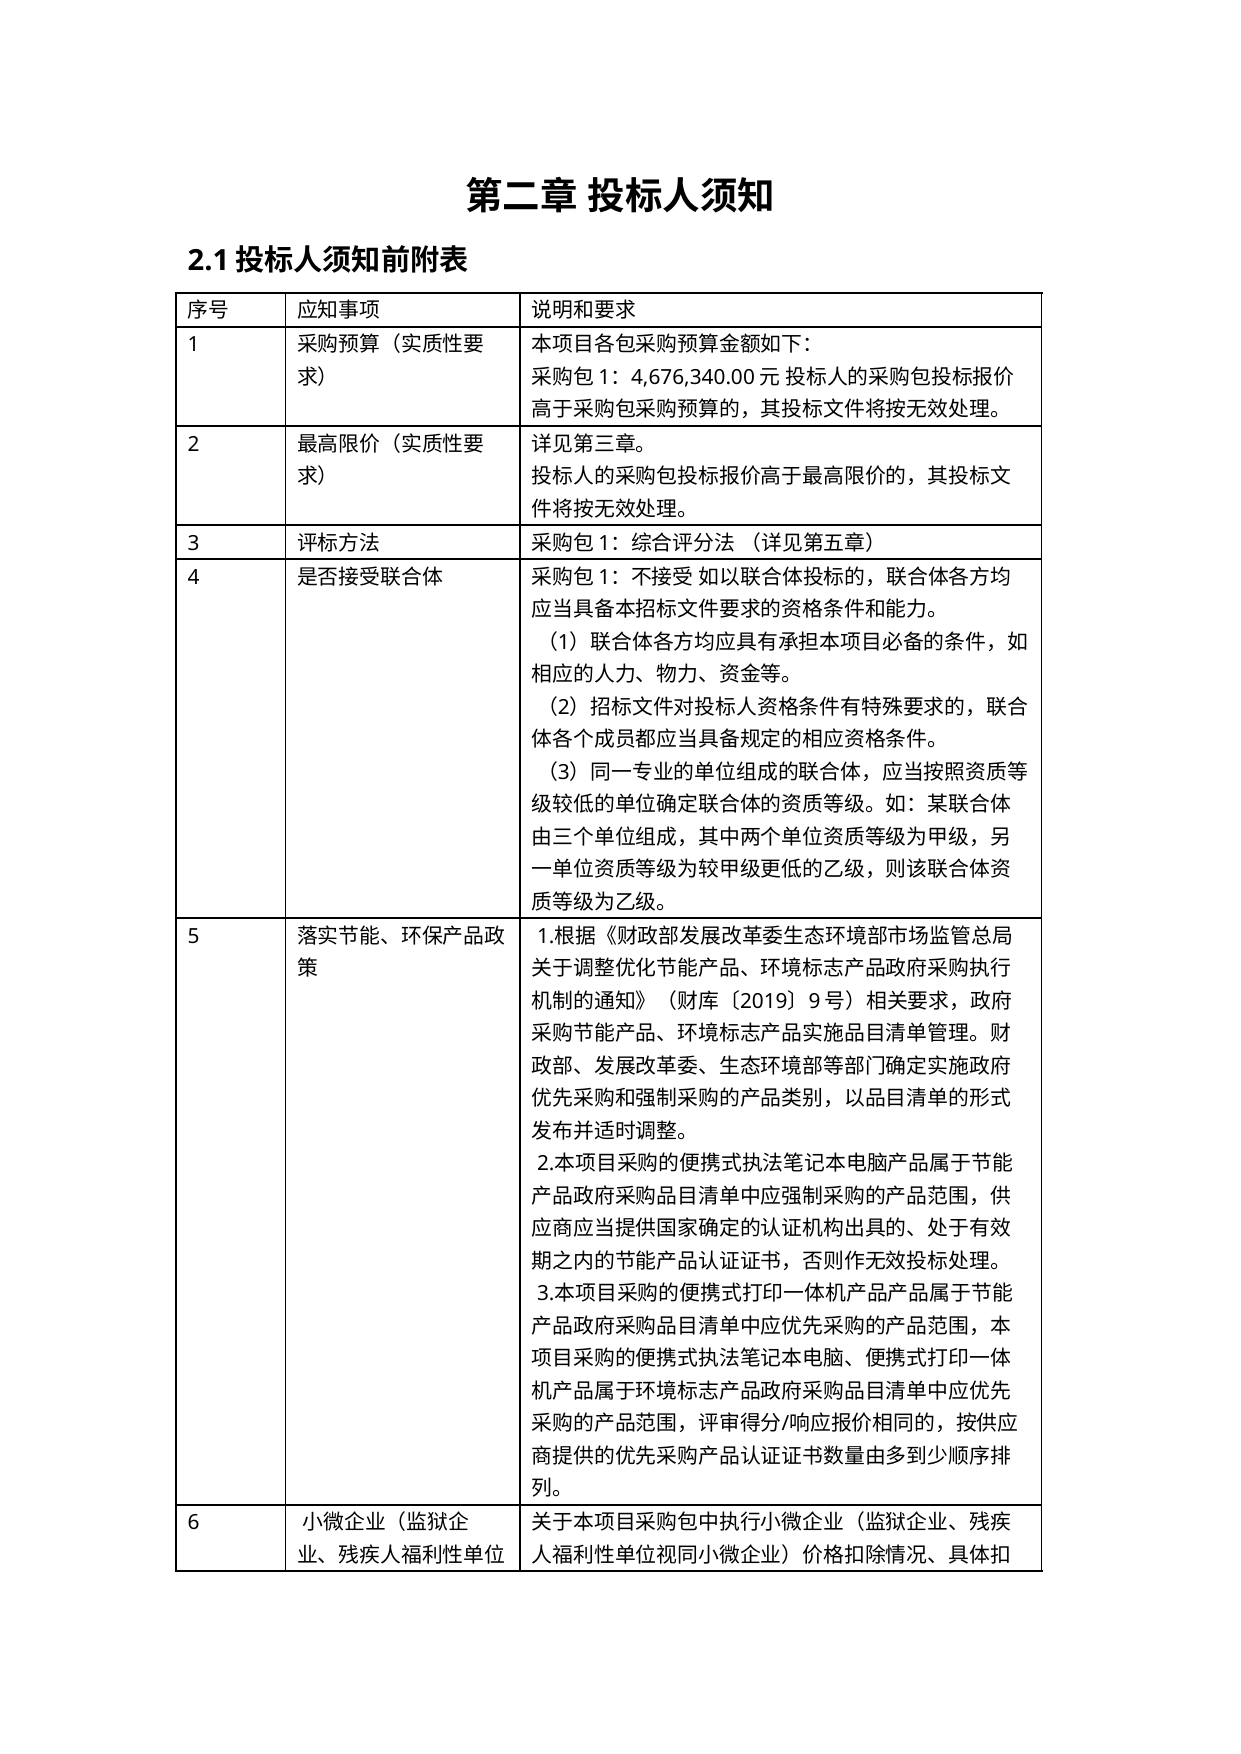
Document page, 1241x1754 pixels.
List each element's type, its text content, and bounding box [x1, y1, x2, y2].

table_cell 最高限价（实质性要求） [286, 427, 519, 524]
table_cell 6 [177, 1506, 285, 1570]
table_cell 3 [177, 526, 285, 558]
table_cell 采购包1：不接受 如以联合体投标的，联合体各方均应当具备本招标文件要求的资格条件和能力。 （1）联合体各方均应具有承担本项目必备的条件，如相应的人力、物力、资金等。 （2）招标文件对投标人资格条件有特殊要求的，联合体各个成员都应当具备规定的相应资格条件。 （3）同一专业的单位组成的联合体，应当按照资质等级较低的单位确定联合体的资质等级。如：某联合体由三个单位组成，其中两个单位资质等级为甲级，另一单位资质等级为较甲级更低的乙级，则该联合体资质等级为乙级。 [521, 560, 1041, 917]
table_header 序号 [177, 294, 285, 326]
table_cell 评标方法 [286, 526, 519, 558]
table_cell 2 [177, 427, 285, 524]
table_cell 是否接受联合体 [286, 560, 519, 917]
table_cell 4 [177, 560, 285, 917]
text 第二章 投标人须知 [187, 162, 1053, 227]
table_cell 本项目各包采购预算金额如下： 采购包1：4,676,340.00元 投标人的采购包投标报价高于采购包采购预算的，其投标文件将按无效处理。 [521, 328, 1041, 425]
table_cell 1.根据《财政部发展改革委生态环境部市场监管总局关于调整优化节能产品、环境标志产品政府采购执行机制的通知》（财库〔2019〕9号）相关要求，政府采购节能产品、环境标志产品实施品目清单管理。财政部、发展改革委、生态环境部等部门确定实施政府优先采购和强制采购的产品类别，以品目清单的形式发布并适时调整。 2.本项目采购的便携式执法笔记本电脑产品属于节能产品政府采购品目清单中应强制采购的产品范围，供应商应当提供国家确定的认证机构出具的、处于有效期之内的节能产品认证证书，否则作无效投标处理。 3.本项目采购的便携式打印一体机产品产品属于节能产品政府采购品目清单中应优先采购的产品范围，本项目采购的便携式执法笔记本电脑、便携式打印一体机产品属于环境标志产品政府采购品目清单中应优先采购的产品范围，评审得分/响应报价相同的，按供应商提供的优先采购产品认证证书数量由多到少顺序排列。 [521, 919, 1041, 1504]
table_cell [521, 1506, 1041, 1570]
table_cell 详见第三章。 投标人的采购包投标报价高于最高限价的，其投标文件将按无效处理。 [521, 427, 1041, 524]
table_header 应知事项 [286, 294, 519, 326]
table_header 说明和要求 [521, 294, 1041, 326]
table_cell 采购预算（实质性要求） [286, 328, 519, 425]
table_cell 采购包1：综合评分法 （详见第五章） [521, 526, 1041, 558]
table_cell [286, 1506, 519, 1570]
table_cell 落实节能、环保产品政策 [286, 919, 519, 1504]
table_cell 5 [177, 919, 285, 1504]
table_cell 1 [177, 328, 285, 425]
text 2.1投标人须知前附表 [187, 227, 1053, 292]
